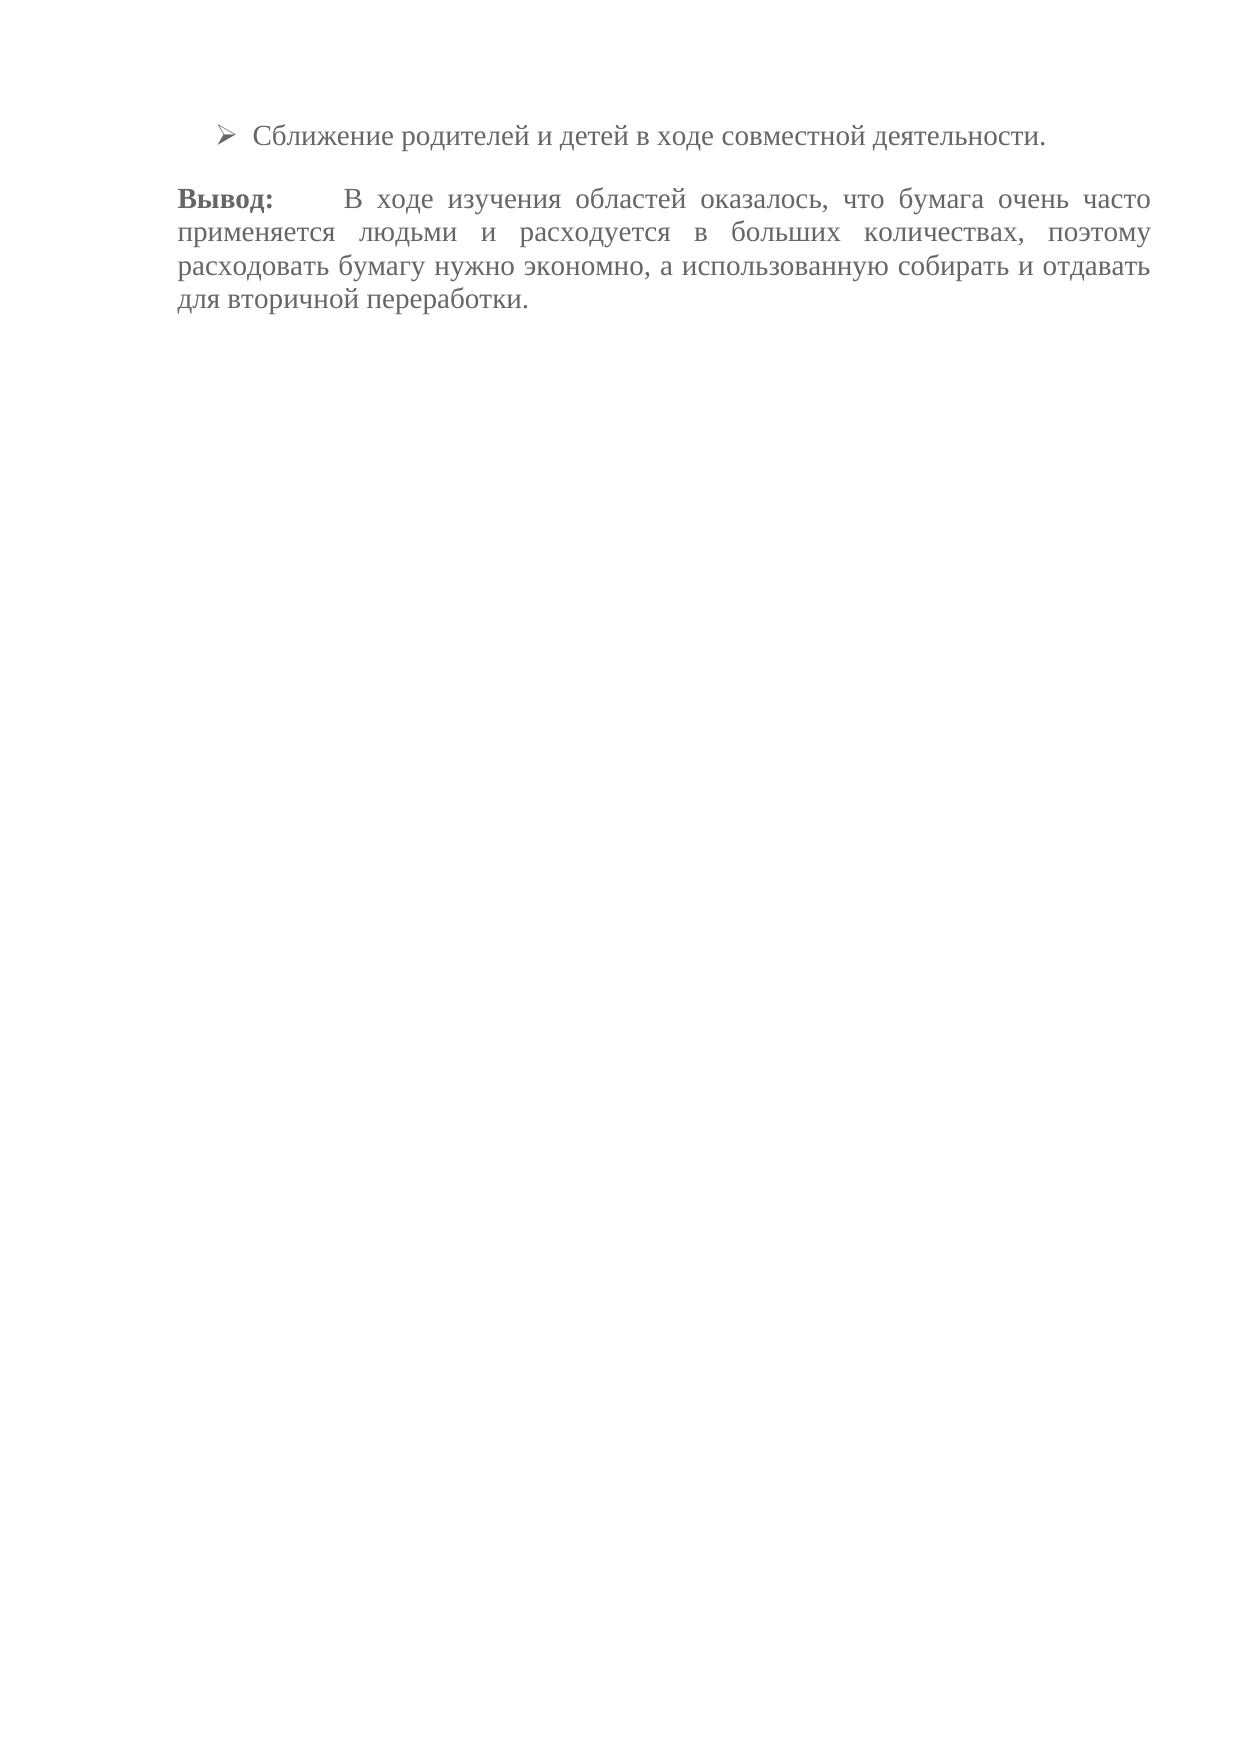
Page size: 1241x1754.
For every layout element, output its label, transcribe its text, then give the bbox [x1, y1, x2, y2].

list Сближение родителей и детей в ходе совместной деятельности. [215, 118, 1152, 152]
text Вывод: В ходе изучения областей оказалось, что бумага очень часто применяется людьми и расходуется в больших количествах, поэтому расходовать бумагу нужно экономно, а использованную собирать и отдавать для вторичной переработки. [177, 181, 1152, 315]
